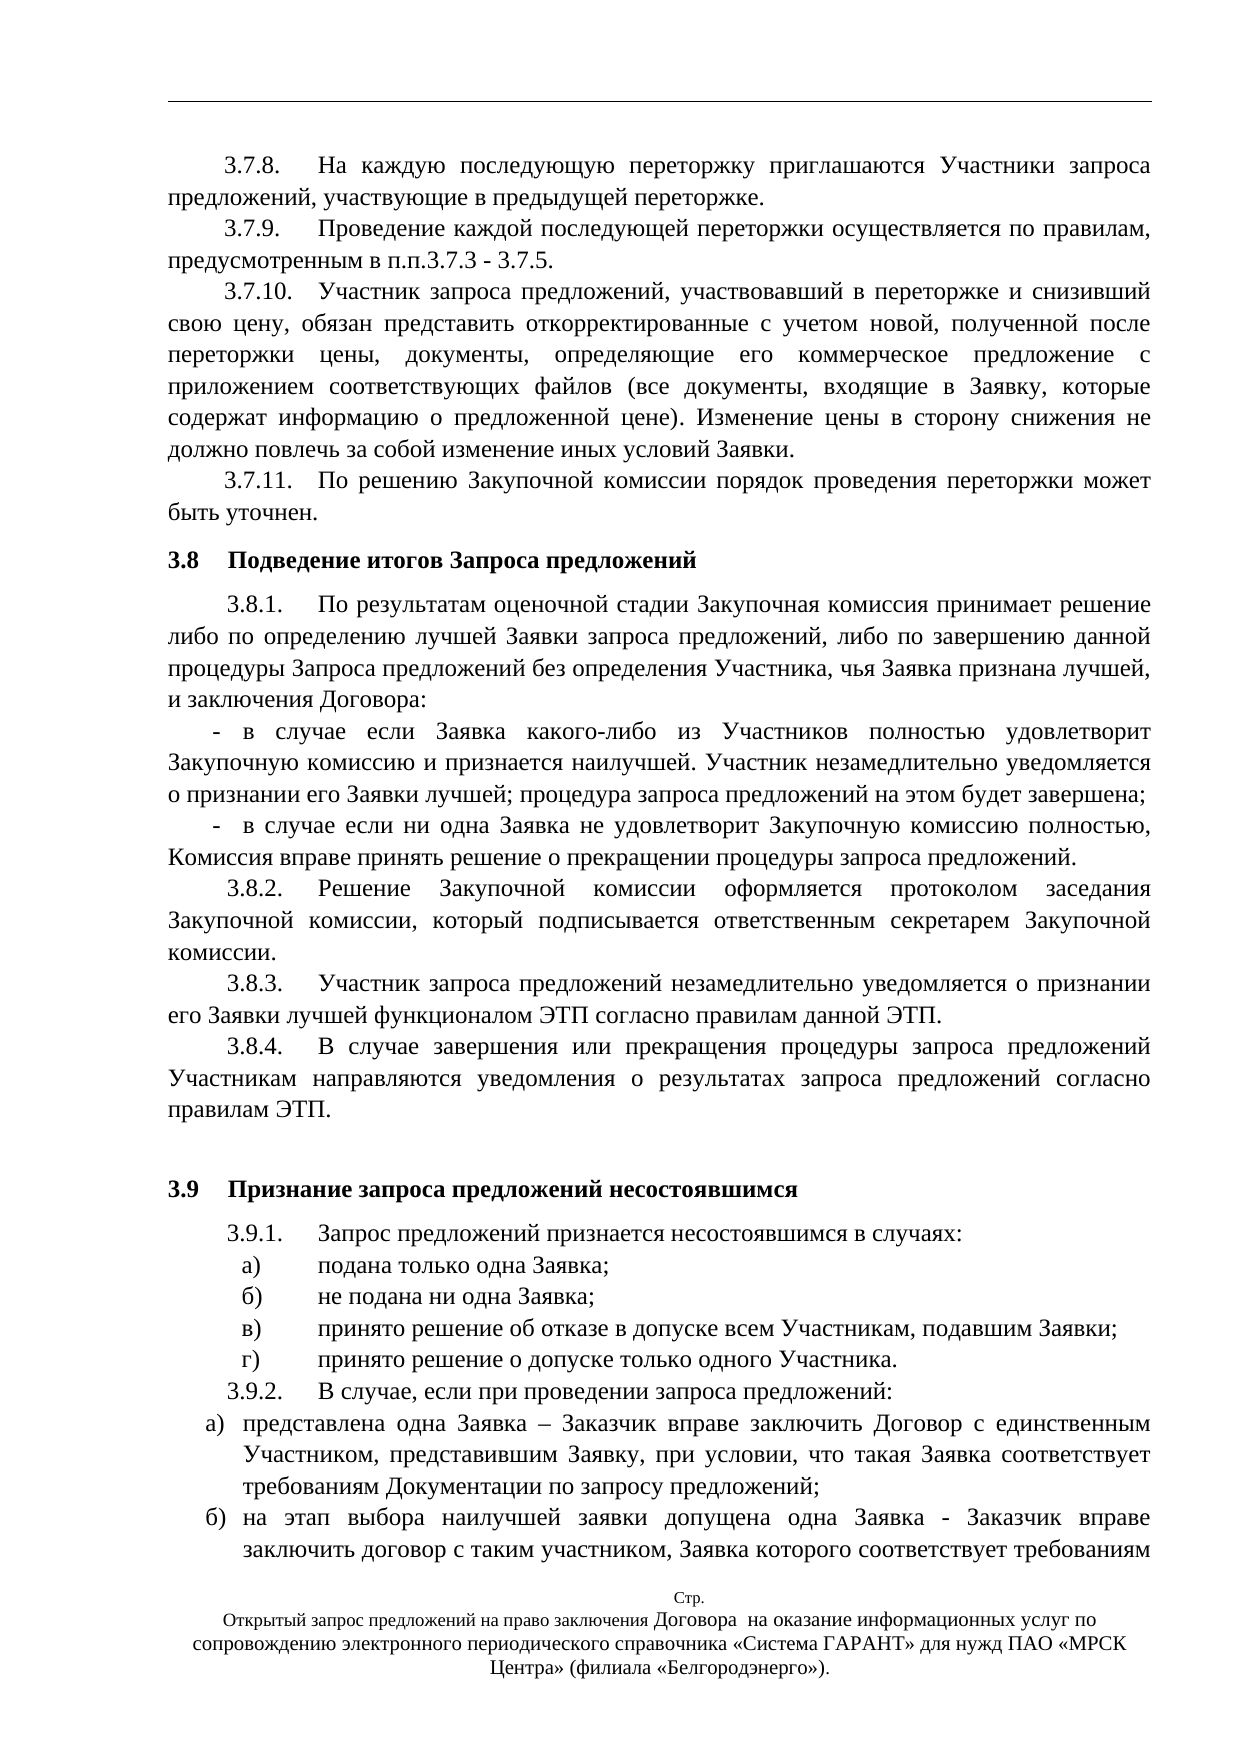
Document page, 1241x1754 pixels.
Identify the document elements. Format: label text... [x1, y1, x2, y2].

list в случае если Заявка какого-либо из Участников полностью удовлетворит Закупочную комиссию и признается наилучшей. Участник незамедлительно уведомляется о признании его Заявки лучшей; процедура запроса предложений на этом будет завершена; [168, 716, 1152, 808]
list представлена одна Заявка – Заказчик вправе заключить Договор с единственным Участником, представившим Заявку, при условии, что такая Заявка соответствует требованиям Документации по запросу предложений; [205, 1408, 1152, 1499]
list не подана ни одна Заявка; [168, 1281, 1152, 1310]
list принято решение о допуске только одного Участника. [168, 1344, 1152, 1373]
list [205, 1502, 1152, 1563]
list Решение Закупочной комиссии оформляется протоколом заседания Закупочной комиссии, который подписывается ответственным секретарем Закупочной комиссии. [168, 873, 1152, 965]
list Участник запроса предложений, участвовавший в переторжке и снизивший свою цену, обязан представить откорректированные с учетом новой, полученной после переторжки цены, документы, определяющие его коммерческое предложение с приложением соответствующих файлов (все документы, входящие в Заявку, которые содержат информацию о предложенной цене). Изменение цены в сторону снижения не должно повлечь за собой изменение иных условий Заявки. [168, 276, 1152, 463]
list принято решение об отказе в допуске всем Участникам, подавшим Заявки; [168, 1313, 1152, 1342]
subtitle Признание запроса предложений несостоявшимся [168, 1174, 1152, 1203]
subtitle Подведение итогов Запроса предложений [168, 545, 1152, 574]
list В случае завершения или прекращения процедуры запроса предложений Участникам направляются уведомления о результатах запроса предложений согласно правилам ЭТП. [168, 1031, 1152, 1123]
list Участник запроса предложений незамедлительно уведомляется о признании его Заявки лучшей функционалом ЭТП согласно правилам данной ЭТП. [168, 968, 1152, 1028]
list В случае, если при проведении запроса предложений: [168, 1376, 1152, 1405]
list подана только одна Заявка; [168, 1250, 1152, 1279]
list На каждую последующую переторжку приглашаются Участники запроса предложений, участвующие в предыдущей переторжке. [168, 150, 1152, 210]
list По результатам оценочной стадии Закупочная комиссия принимает решение либо по определению лучшей Заявки запроса предложений, либо по завершению данной процедуры Запроса предложений без определения Участника, чья Заявка признана лучшей, и заключения Договора: [168, 589, 1152, 713]
list в случае если ни одна Заявка не удовлетворит Закупочную комиссию полностью, Комиссия вправе принять решение о прекращении процедуры запроса предложений. [168, 810, 1152, 871]
list По решению Закупочной комиссии порядок проведения переторжки может быть уточнен. [168, 466, 1152, 526]
list Запрос предложений признается несостоявшимся в случаях: [168, 1218, 1152, 1247]
